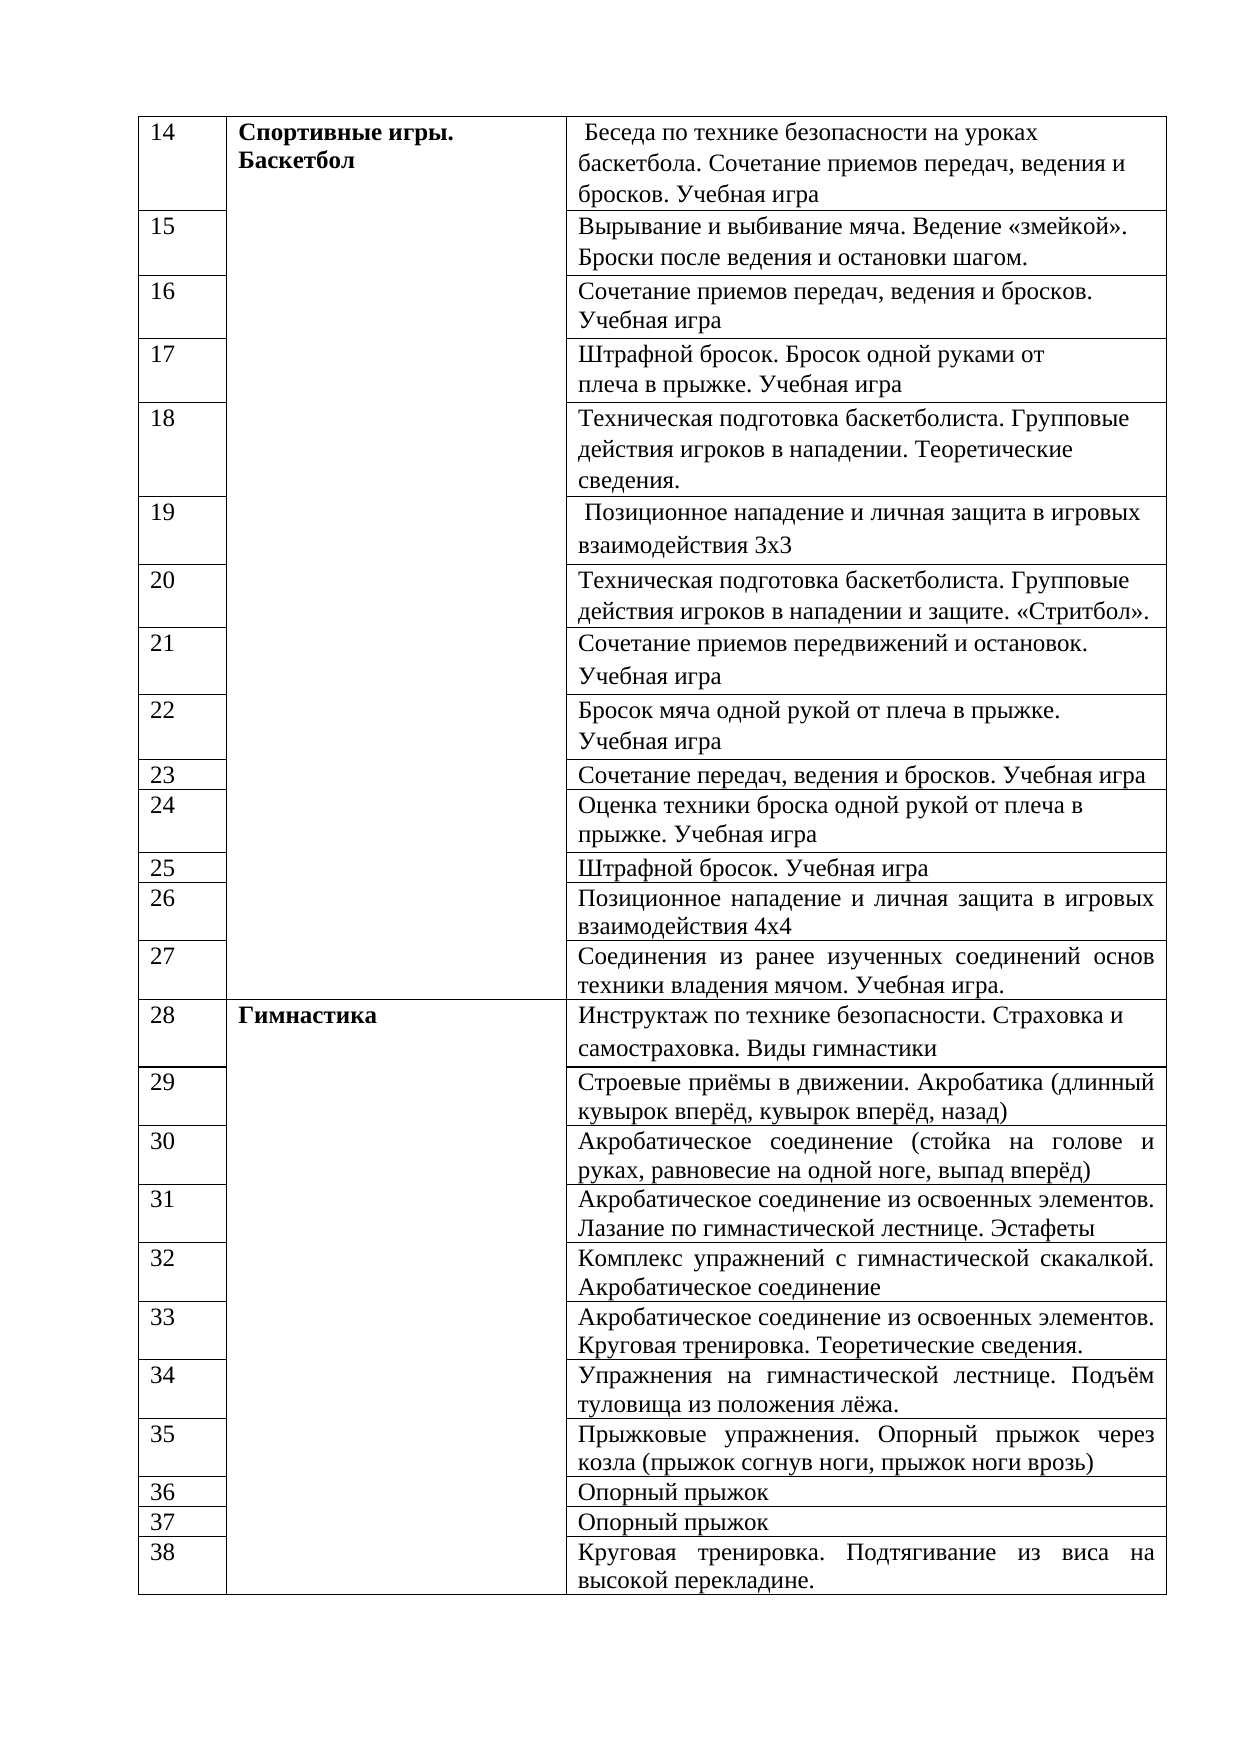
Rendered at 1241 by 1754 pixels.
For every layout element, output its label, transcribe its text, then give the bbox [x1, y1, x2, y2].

table_cell Беседа по технике безопасности на уроках баскетбола. Сочетание приемов передач, ведения и бросков. Учебная игра [567, 117, 1166, 210]
table_cell 32 [139, 1243, 226, 1301]
table_cell Позиционное нападение и личная защита в игровых взаимодействия 4х4 [567, 883, 1166, 940]
table_cell 23 [139, 760, 226, 789]
table_cell 30 [139, 1126, 226, 1183]
table_cell 27 [139, 941, 226, 999]
table_cell 17 [139, 339, 226, 402]
table_cell Позиционное нападение и личная защита в игровых взаимодействия 3х3 [567, 497, 1166, 564]
table_cell Акробатическое соединение (стойка на голове и руках, равновесие на одной ноге, выпад вперёд) [567, 1126, 1166, 1183]
table_cell 25 [139, 853, 226, 882]
table_cell Техническая подготовка баскетболиста. Групповые действия игроков в нападении и защите. «Стритбол». [567, 565, 1166, 627]
table_cell 15 [139, 211, 226, 275]
table_cell Круговая тренировка. Подтягивание из виса на высокой перекладине. [567, 1537, 1166, 1594]
table_cell Комплекс упражнений с гимнастической скакалкой. Акробатическое соединение [567, 1243, 1166, 1301]
table_cell 21 [139, 628, 226, 694]
table_cell Штрафной бросок. Учебная игра [567, 853, 1166, 882]
table_cell Опорный прыжок [567, 1507, 1166, 1536]
table_cell Инструктаж по технике безопасности. Страховка и самостраховка. Виды гимнастики [567, 1000, 1166, 1066]
table_cell 18 [139, 403, 226, 496]
table_cell Оценка техники броска одной рукой от плеча в прыжке. Учебная игра [567, 790, 1166, 852]
table_cell Упражнения на гимнастической лестнице. Подъём туловища из положения лёжа. [567, 1360, 1166, 1418]
table_cell Спортивные игры. Баскетбол [227, 117, 566, 999]
table_cell Сочетание приемов передач, ведения и бросков. Учебная игра [567, 276, 1166, 338]
table_cell 29 [139, 1068, 226, 1125]
table_cell 22 [139, 695, 226, 759]
table_cell 14 [139, 117, 226, 210]
table_cell 37 [139, 1507, 226, 1536]
table_cell Штрафной бросок. Бросок одной руками от плеча в прыжке. Учебная игра [567, 339, 1166, 402]
table_cell Техническая подготовка баскетболиста. Групповые действия игроков в нападении. Теоретические сведения. [567, 403, 1166, 496]
table_cell 33 [139, 1302, 226, 1359]
table_cell 24 [139, 790, 226, 852]
table_cell Строевые приёмы в движении. Акробатика (длинный кувырок вперёд, кувырок вперёд, назад) [567, 1068, 1166, 1125]
table_cell Гимнастика [227, 1000, 566, 1594]
table_cell 36 [139, 1477, 226, 1506]
table_cell Акробатическое соединение из освоенных элементов. Круговая тренировка. Теоретические сведения. [567, 1302, 1166, 1359]
table_cell Бросок мяча одной рукой от плеча в прыжке. Учебная игра [567, 695, 1166, 759]
table_cell 28 [139, 1000, 226, 1066]
table_cell Прыжковые упражнения. Опорный прыжок через козла (прыжок согнув ноги, прыжок ноги врозь) [567, 1419, 1166, 1476]
table_cell 19 [139, 497, 226, 564]
table_cell Сочетание передач, ведения и бросков. Учебная игра [567, 760, 1166, 789]
table_cell 31 [139, 1185, 226, 1242]
table_cell 38 [139, 1537, 226, 1594]
table_cell Вырывание и выбивание мяча. Ведение «змейкой». Броски после ведения и остановки шагом. [567, 211, 1166, 275]
table_cell Соединения из ранее изученных соединений основ техники владения мячом. Учебная игра. [567, 941, 1166, 999]
table_cell 16 [139, 276, 226, 338]
table_cell Сочетание приемов передвижений и остановок. Учебная игра [567, 628, 1166, 694]
table_cell 26 [139, 883, 226, 940]
table_cell 34 [139, 1360, 226, 1418]
table_cell Опорный прыжок [567, 1477, 1166, 1506]
table_cell Акробатическое соединение из освоенных элементов. Лазание по гимнастической лестнице. Эстафеты [567, 1185, 1166, 1242]
table_cell 20 [139, 565, 226, 627]
table_cell 35 [139, 1419, 226, 1476]
